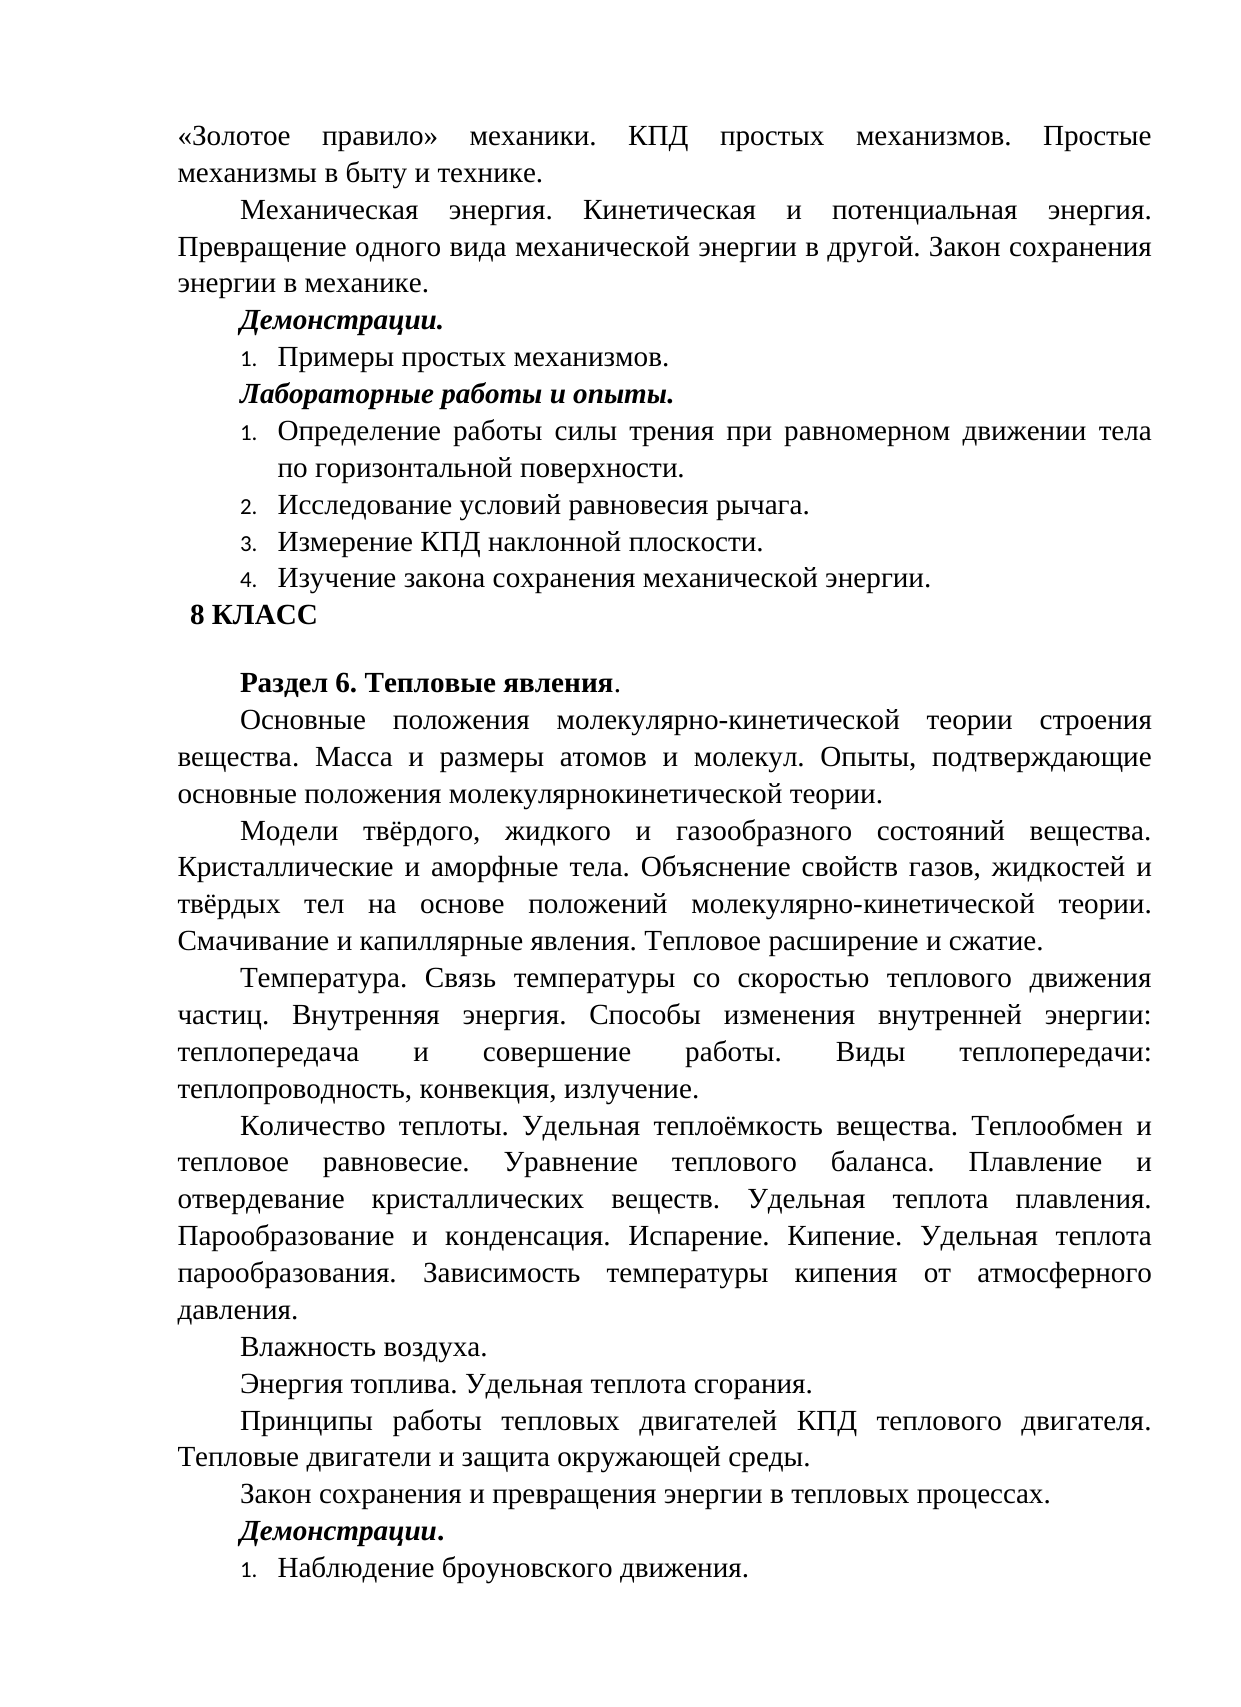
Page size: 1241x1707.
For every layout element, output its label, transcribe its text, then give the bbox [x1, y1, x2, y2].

text Лабораторные работы и опыты. [177, 376, 1152, 410]
text Энергия топлива. Удельная теплота сгорания. [177, 1366, 1152, 1399]
text Демонстрации. [177, 302, 1152, 336]
text Механическая энергия. Кинетическая и потенциальная энергия. Превращение одного вида механической энергии в другой. Закон сохранения энергии в механике. [177, 192, 1152, 299]
text Раздел 6. Тепловые явления. [177, 665, 1152, 699]
text Закон сохранения и превращения энергии в тепловых процессах. [177, 1476, 1152, 1510]
text Демонстрации. [177, 1513, 1152, 1547]
text Принципы работы тепловых двигателей КПД теплового двигателя. Тепловые двигатели и защита окружающей среды. [177, 1403, 1152, 1473]
list Изучение закона сохранения механической энергии. [240, 561, 1152, 594]
list Примеры простых механизмов. [240, 339, 1152, 373]
text Модели твёрдого, жидкого и газообразного состояний вещества. Кристаллические и аморфные тела. Объяснение свойств газов, жидкостей и твёрдых тел на основе положений молекулярно-­кинетической теории. Смачивание и капиллярные явления. Тепловое расширение и сжатие. [177, 813, 1152, 957]
list Наблюдение броуновского движения. [240, 1550, 1152, 1584]
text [177, 118, 1152, 188]
list Определение работы силы трения при равномерном движении тела по горизонтальной поверхности. [240, 413, 1152, 483]
list Измерение КПД наклонной плоскости. [240, 524, 1152, 557]
text 8 КЛАСС [190, 597, 1152, 631]
text Основные положения молекулярно-­кинетической теории строения вещества. Масса и размеры атомов и молекул. Опыты, подтверждающие основные положения молекулярно­кинетической теории. [177, 702, 1152, 809]
text Количество теплоты. Удельная теплоёмкость вещества. Теплообмен и тепловое равновесие. Уравнение теплового баланса. Плавление и отвердевание кристаллических веществ. Удельная теплота плавления. Парообразование и конденсация. Испарение. Кипение. Удельная теплота парообразования. Зависимость температуры кипения от атмосферного давления. [177, 1108, 1152, 1326]
list Исследование условий равновесия рычага. [240, 487, 1152, 520]
text Температура. Связь температуры со скоростью теплового движения частиц. Внутренняя энергия. Способы изменения внутренней энергии: теплопередача и совершение работы. Виды теплопередачи: теплопроводность, конвекция, излучение. [177, 960, 1152, 1104]
text Влажность воздуха. [177, 1329, 1152, 1362]
